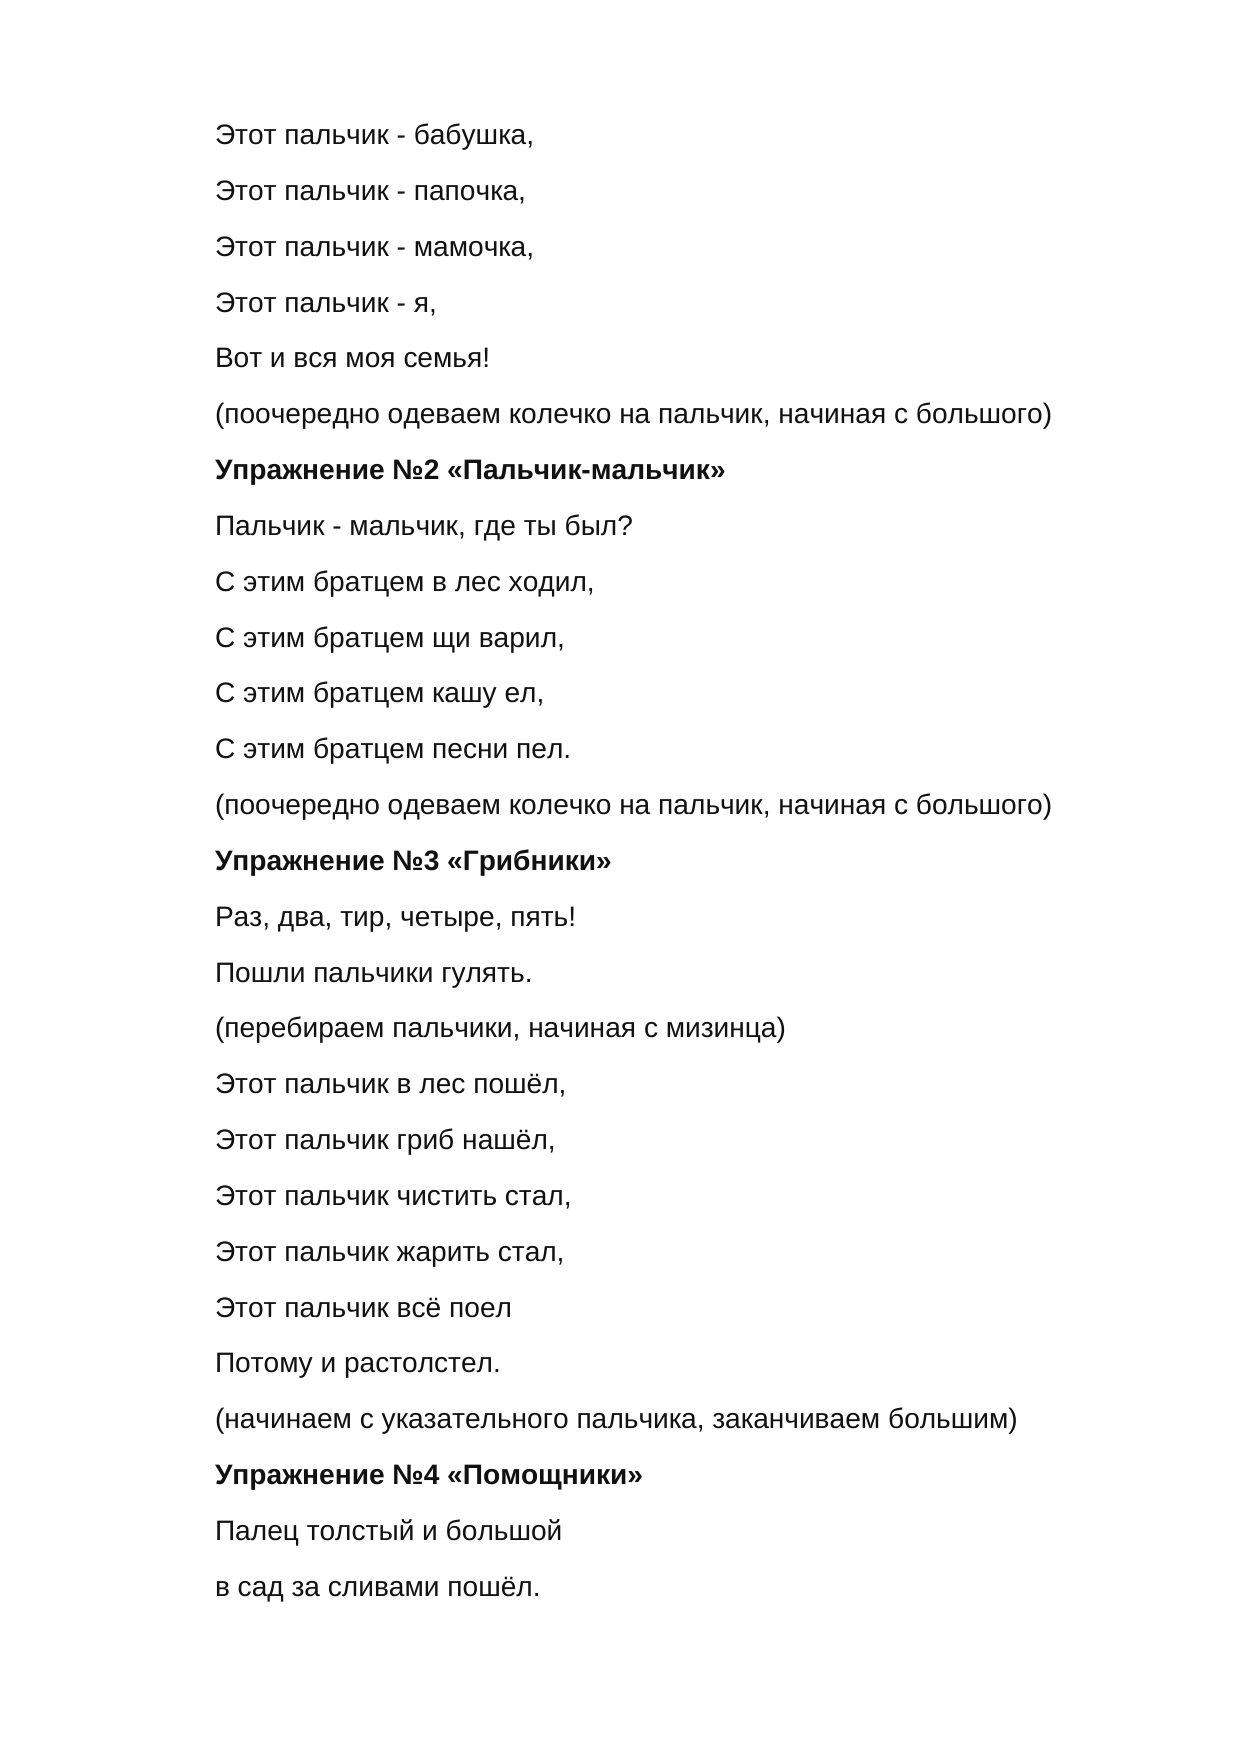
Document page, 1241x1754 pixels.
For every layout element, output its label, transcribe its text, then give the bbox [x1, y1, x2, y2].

text Вот и вся моя семья! [177, 341, 1152, 374]
text в сад за сливами пошёл. [177, 1570, 1152, 1602]
text С этим братцем в лес ходил, [177, 565, 1152, 597]
text (поочередно одеваем колечко на пальчик, начиная с большого) [177, 397, 1152, 430]
text Этот пальчик - папочка, [177, 174, 1152, 206]
text Упражнение №4 «Помощники» [177, 1458, 1152, 1491]
text Этот пальчик - мамочка, [177, 230, 1152, 262]
text Этот пальчик чистить стал, [177, 1179, 1152, 1211]
text Раз, два, тир, четыре, пять! [177, 900, 1152, 932]
text Этот пальчик всё поел [177, 1291, 1152, 1323]
text С этим братцем песни пел. [177, 732, 1152, 765]
text Палец толстый и большой [177, 1514, 1152, 1546]
text (перебираем пальчики, начиная с мизинца) [177, 1011, 1152, 1044]
text Этот пальчик гриб нашёл, [177, 1123, 1152, 1156]
text (начинаем с указательного пальчика, заканчиваем большим) [177, 1402, 1152, 1435]
text Пальчик - мальчик, где ты был? [177, 509, 1152, 541]
text Потому и растолстел. [177, 1346, 1152, 1379]
text С этим братцем кашу ел, [177, 676, 1152, 709]
text С этим братцем щи варил, [177, 621, 1152, 653]
text Этот пальчик жарить стал, [177, 1235, 1152, 1267]
text Этот пальчик в лес пошёл, [177, 1067, 1152, 1100]
text Пошли пальчики гулять. [177, 956, 1152, 988]
text Упражнение №3 «Грибники» [177, 844, 1152, 876]
text Этот пальчик - я, [177, 286, 1152, 318]
text (поочередно одеваем колечко на пальчик, начиная с большого) [177, 788, 1152, 821]
text Упражнение №2 «Пальчик-мальчик» [177, 453, 1152, 486]
text Этот пальчик - бабушка, [177, 118, 1152, 151]
